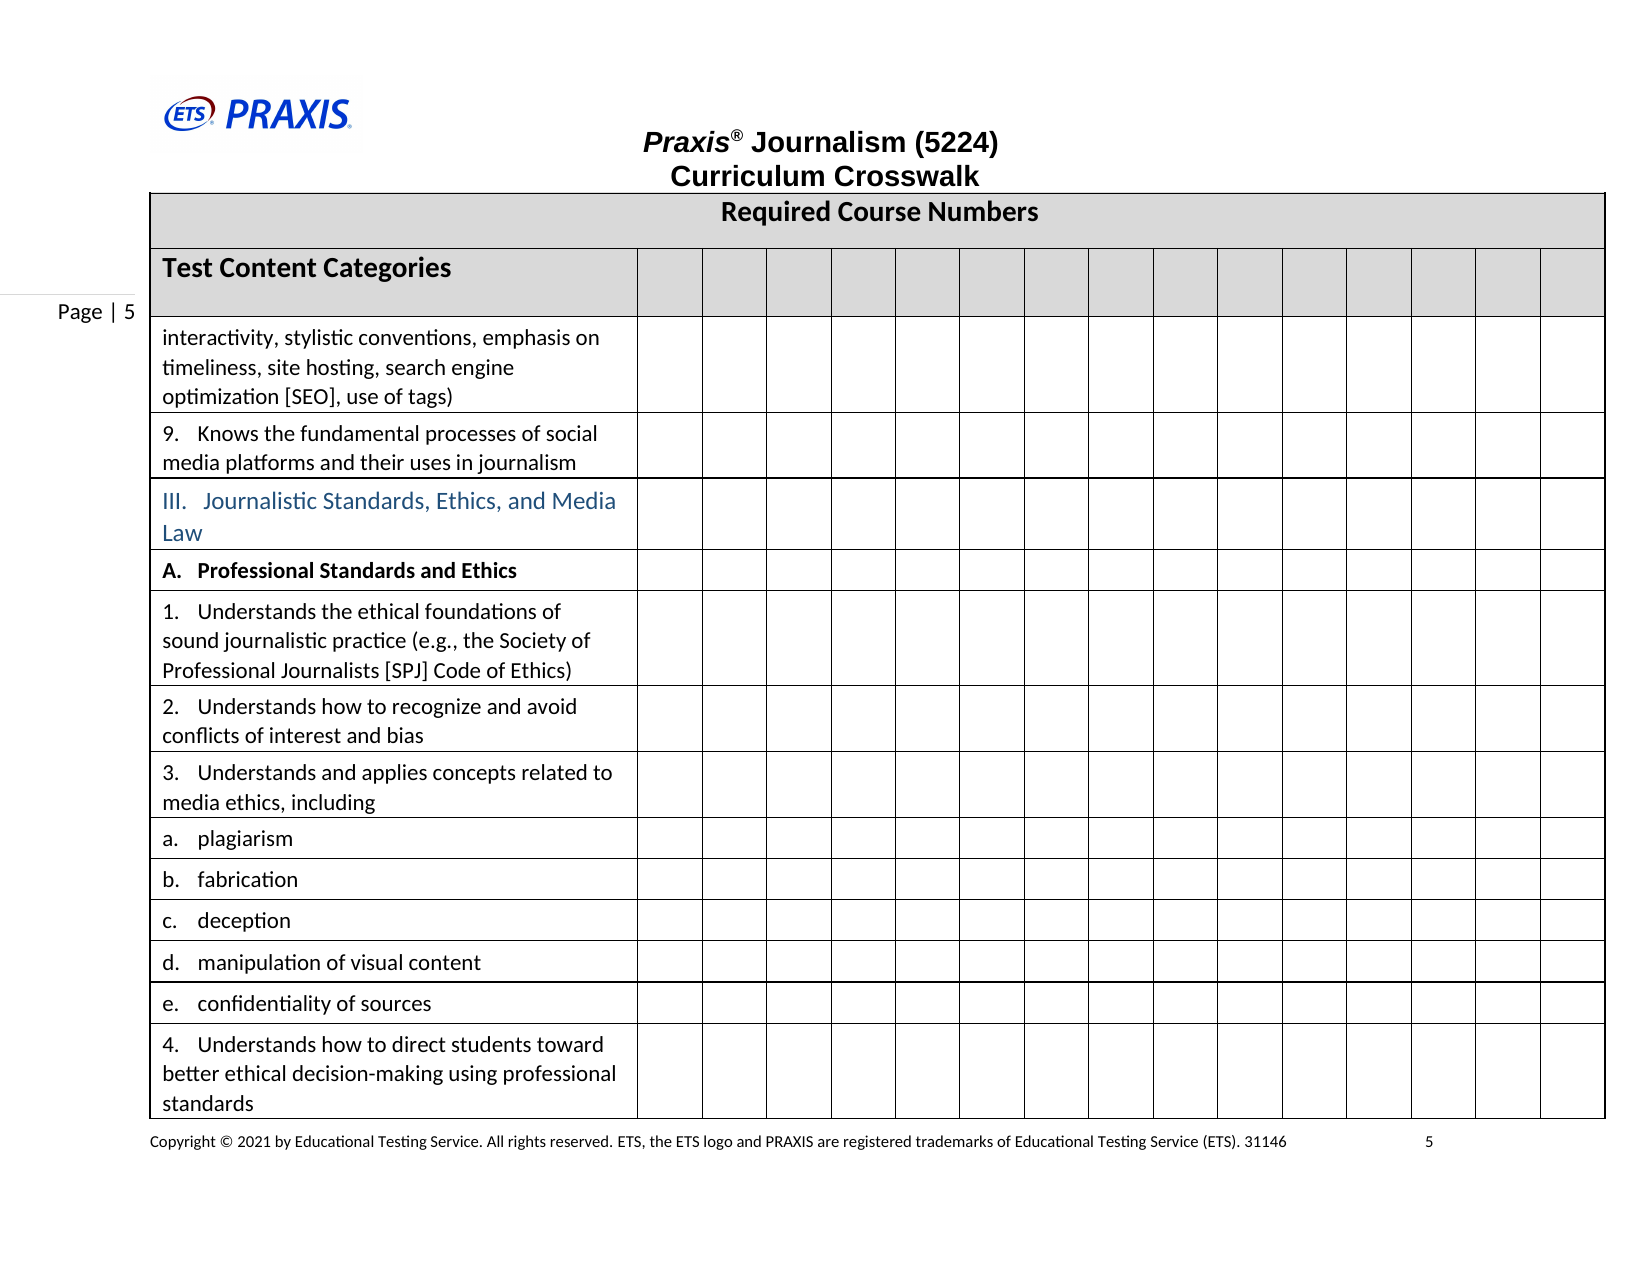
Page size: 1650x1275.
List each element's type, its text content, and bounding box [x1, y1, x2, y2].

table_cell 2. Understands how to recognize and avoid conflicts of interest and bias [151, 686, 637, 751]
table_cell [896, 591, 959, 685]
table_cell [1476, 1024, 1540, 1118]
table_cell [1347, 941, 1411, 981]
table_cell [638, 900, 702, 940]
table_cell [1218, 818, 1282, 858]
table_cell [1412, 752, 1475, 817]
table_cell [638, 752, 702, 817]
table_cell [1476, 591, 1540, 685]
table_cell [1412, 249, 1475, 316]
table_cell [1025, 941, 1088, 981]
table_cell [896, 752, 959, 817]
table_cell [1541, 413, 1604, 477]
table_cell [1218, 941, 1282, 981]
table_cell [960, 413, 1024, 477]
table_cell [1218, 479, 1282, 548]
table_cell [703, 550, 766, 590]
table_cell [1025, 818, 1088, 858]
table_cell 4. Understands how to direct students toward better ethical decision-making using professional standards [151, 1024, 637, 1118]
table_cell [1025, 1024, 1088, 1118]
table_cell [896, 317, 959, 412]
table_cell [1541, 818, 1604, 858]
table_cell [1541, 941, 1604, 981]
table_cell [960, 686, 1024, 751]
table_cell [703, 900, 766, 940]
table_cell [1025, 859, 1088, 899]
table_cell [1089, 249, 1153, 316]
table_cell [1025, 413, 1088, 477]
table_cell [1089, 686, 1153, 751]
table_cell [1283, 900, 1346, 940]
table_cell [703, 983, 766, 1023]
table_cell [960, 249, 1024, 316]
table_cell [1218, 983, 1282, 1023]
table_cell [832, 550, 895, 590]
table_cell [1476, 413, 1540, 477]
table_cell [1541, 249, 1604, 316]
table_cell [703, 941, 766, 981]
table_cell III. Journalistic Standards, Ethics, and Media Law [151, 479, 637, 548]
table_cell c. deception [151, 900, 637, 940]
table_cell [960, 859, 1024, 899]
table_cell [1347, 413, 1411, 477]
table_cell [960, 1024, 1024, 1118]
table_cell [767, 591, 831, 685]
table_cell 3. Understands and applies concepts related to media ethics, including [151, 752, 637, 817]
table_cell [896, 983, 959, 1023]
table_cell [1412, 941, 1475, 981]
table_cell [1476, 317, 1540, 412]
table_cell [1154, 752, 1217, 817]
table_cell [1089, 941, 1153, 981]
table_cell [1154, 413, 1217, 477]
table_cell [1025, 591, 1088, 685]
table_cell [1412, 479, 1475, 548]
table_cell [703, 1024, 766, 1118]
table_cell [896, 818, 959, 858]
table_cell [1347, 1024, 1411, 1118]
table_cell [832, 249, 895, 316]
table_cell [767, 752, 831, 817]
table_cell [1541, 1024, 1604, 1118]
table_cell [1347, 317, 1411, 412]
table_cell [638, 983, 702, 1023]
table_cell [1154, 859, 1217, 899]
table_cell [896, 550, 959, 590]
table_cell [1089, 983, 1153, 1023]
table_cell [960, 550, 1024, 590]
table_cell [1218, 752, 1282, 817]
table_cell [1283, 752, 1346, 817]
table_cell [1154, 249, 1217, 316]
table_cell [1089, 591, 1153, 685]
table_cell [960, 317, 1024, 412]
table_cell [832, 859, 895, 899]
table_cell [1412, 983, 1475, 1023]
table_cell [1218, 900, 1282, 940]
table_cell [767, 686, 831, 751]
table_cell [1541, 686, 1604, 751]
table_cell [1025, 686, 1088, 751]
table_cell [1089, 818, 1153, 858]
table_cell [1154, 317, 1217, 412]
table_cell A. Professional Standards and Ethics [151, 550, 637, 590]
table_cell [703, 413, 766, 477]
table_cell [703, 686, 766, 751]
table_cell [1218, 550, 1282, 590]
table_cell [896, 413, 959, 477]
table_cell [832, 686, 895, 751]
table_cell [832, 1024, 895, 1118]
table_cell [767, 941, 831, 981]
table_cell [638, 859, 702, 899]
table_cell [1089, 413, 1153, 477]
table_cell [1412, 900, 1475, 940]
table_cell [767, 413, 831, 477]
table_cell [1541, 479, 1604, 548]
table_cell [1283, 686, 1346, 751]
table_cell [1283, 1024, 1346, 1118]
table_cell [1025, 983, 1088, 1023]
table_cell [832, 752, 895, 817]
table_cell [1025, 249, 1088, 316]
table_cell [638, 550, 702, 590]
table_cell [1476, 900, 1540, 940]
table_cell [767, 249, 831, 316]
table_cell [638, 249, 702, 316]
table_cell [1283, 413, 1346, 477]
table_cell [896, 1024, 959, 1118]
table_cell [832, 900, 895, 940]
table_cell [896, 941, 959, 981]
table_cell [1218, 413, 1282, 477]
table_cell [638, 479, 702, 548]
table_cell [767, 983, 831, 1023]
table_cell [767, 859, 831, 899]
table_cell [1347, 479, 1411, 548]
table_cell [1476, 550, 1540, 590]
table_cell [896, 900, 959, 940]
table_cell [638, 686, 702, 751]
table_cell [1283, 479, 1346, 548]
table_cell [638, 591, 702, 685]
table_cell [1541, 859, 1604, 899]
table_cell [1541, 900, 1604, 940]
table_cell [896, 249, 959, 316]
table_cell [767, 479, 831, 548]
table_cell [960, 818, 1024, 858]
table_cell [1412, 1024, 1475, 1118]
table_cell [1412, 859, 1475, 899]
table_cell [832, 413, 895, 477]
table_cell [960, 591, 1024, 685]
table_cell [1412, 550, 1475, 590]
table_cell [832, 479, 895, 548]
table_cell [1541, 550, 1604, 590]
table_cell [767, 1024, 831, 1118]
table_cell [703, 818, 766, 858]
table_cell [960, 941, 1024, 981]
table_cell [1476, 249, 1540, 316]
table_cell [1412, 591, 1475, 685]
table_cell [1025, 900, 1088, 940]
table_cell e. confidentiality of sources [151, 983, 637, 1023]
table_cell 1. Understands the ethical foundations of sound journalistic practice (e.g., the Society of Professional Journalists [SPJ] Code of Ethics) [151, 591, 637, 685]
table_cell [1089, 317, 1153, 412]
table_cell [767, 550, 831, 590]
table_cell [832, 317, 895, 412]
table_cell [1476, 941, 1540, 981]
table_header Required Course Numbers [151, 194, 1604, 248]
table_cell [703, 752, 766, 817]
table_cell [1347, 900, 1411, 940]
table_cell [1476, 686, 1540, 751]
table_cell [1347, 591, 1411, 685]
table_cell [1476, 479, 1540, 548]
table_cell [703, 479, 766, 548]
table_cell [1089, 1024, 1153, 1118]
table_cell [1154, 591, 1217, 685]
table_cell [1347, 686, 1411, 751]
table_cell [1089, 900, 1153, 940]
table_cell [1347, 983, 1411, 1023]
table_cell [638, 941, 702, 981]
table_cell [832, 941, 895, 981]
table_cell [1541, 317, 1604, 412]
picture [150, 75, 364, 153]
table_cell [1089, 550, 1153, 590]
table_cell [703, 317, 766, 412]
table_cell [1089, 752, 1153, 817]
table_cell [1218, 249, 1282, 316]
table_cell [1283, 859, 1346, 899]
table_cell [703, 591, 766, 685]
table_cell [1154, 686, 1217, 751]
table_cell [703, 249, 766, 316]
table_cell [1154, 941, 1217, 981]
table_cell [1541, 591, 1604, 685]
table_cell [1218, 317, 1282, 412]
table_cell [1025, 479, 1088, 548]
table_cell [1025, 752, 1088, 817]
table_cell [767, 900, 831, 940]
table_cell [896, 479, 959, 548]
table_cell [703, 859, 766, 899]
table_cell [832, 591, 895, 685]
table_cell [1283, 550, 1346, 590]
table_cell [1283, 818, 1346, 858]
table_cell [1541, 752, 1604, 817]
table_cell [1412, 317, 1475, 412]
table_cell [1154, 900, 1217, 940]
table_cell [638, 413, 702, 477]
table_cell [1283, 249, 1346, 316]
table_cell a. plagiarism [151, 818, 637, 858]
table_cell Test Content Categories [151, 249, 637, 316]
table_cell [896, 686, 959, 751]
table_cell [1154, 818, 1217, 858]
table_cell [767, 818, 831, 858]
table_cell [1218, 859, 1282, 899]
table_cell [960, 479, 1024, 548]
table_cell [1347, 752, 1411, 817]
table_cell [1025, 550, 1088, 590]
table_cell [1154, 983, 1217, 1023]
table_cell [1218, 686, 1282, 751]
table_cell [1476, 983, 1540, 1023]
table_cell [1412, 818, 1475, 858]
table_cell [1283, 983, 1346, 1023]
table_cell [767, 317, 831, 412]
table_cell [1476, 752, 1540, 817]
table_cell [960, 752, 1024, 817]
table_cell [1412, 413, 1475, 477]
table_cell [1154, 1024, 1217, 1118]
table_cell [1218, 1024, 1282, 1118]
table_cell [1476, 859, 1540, 899]
table_cell [1347, 859, 1411, 899]
table_cell [1089, 859, 1153, 899]
table_cell [638, 818, 702, 858]
table_cell [1347, 550, 1411, 590]
table_cell [832, 818, 895, 858]
table_cell [960, 900, 1024, 940]
table_cell [638, 1024, 702, 1118]
table_cell [896, 859, 959, 899]
table_cell [960, 983, 1024, 1023]
table_cell [1347, 249, 1411, 316]
table_cell [1218, 591, 1282, 685]
table_cell [1541, 983, 1604, 1023]
table_cell [832, 983, 895, 1023]
table_cell b. fabrication [151, 859, 637, 899]
table_cell [638, 317, 702, 412]
table_cell [1089, 479, 1153, 548]
table_cell [1412, 686, 1475, 751]
table_cell [1283, 591, 1346, 685]
table_cell [1154, 479, 1217, 548]
table_cell [1476, 818, 1540, 858]
table_cell [1283, 317, 1346, 412]
table_cell [1154, 550, 1217, 590]
table_cell [1347, 818, 1411, 858]
table_cell [1283, 941, 1346, 981]
table_cell d. manipulation of visual content [151, 941, 637, 981]
table_cell 9. Knows the fundamental processes of social media platforms and their uses in journalism [151, 413, 637, 477]
table_cell [1025, 317, 1088, 412]
